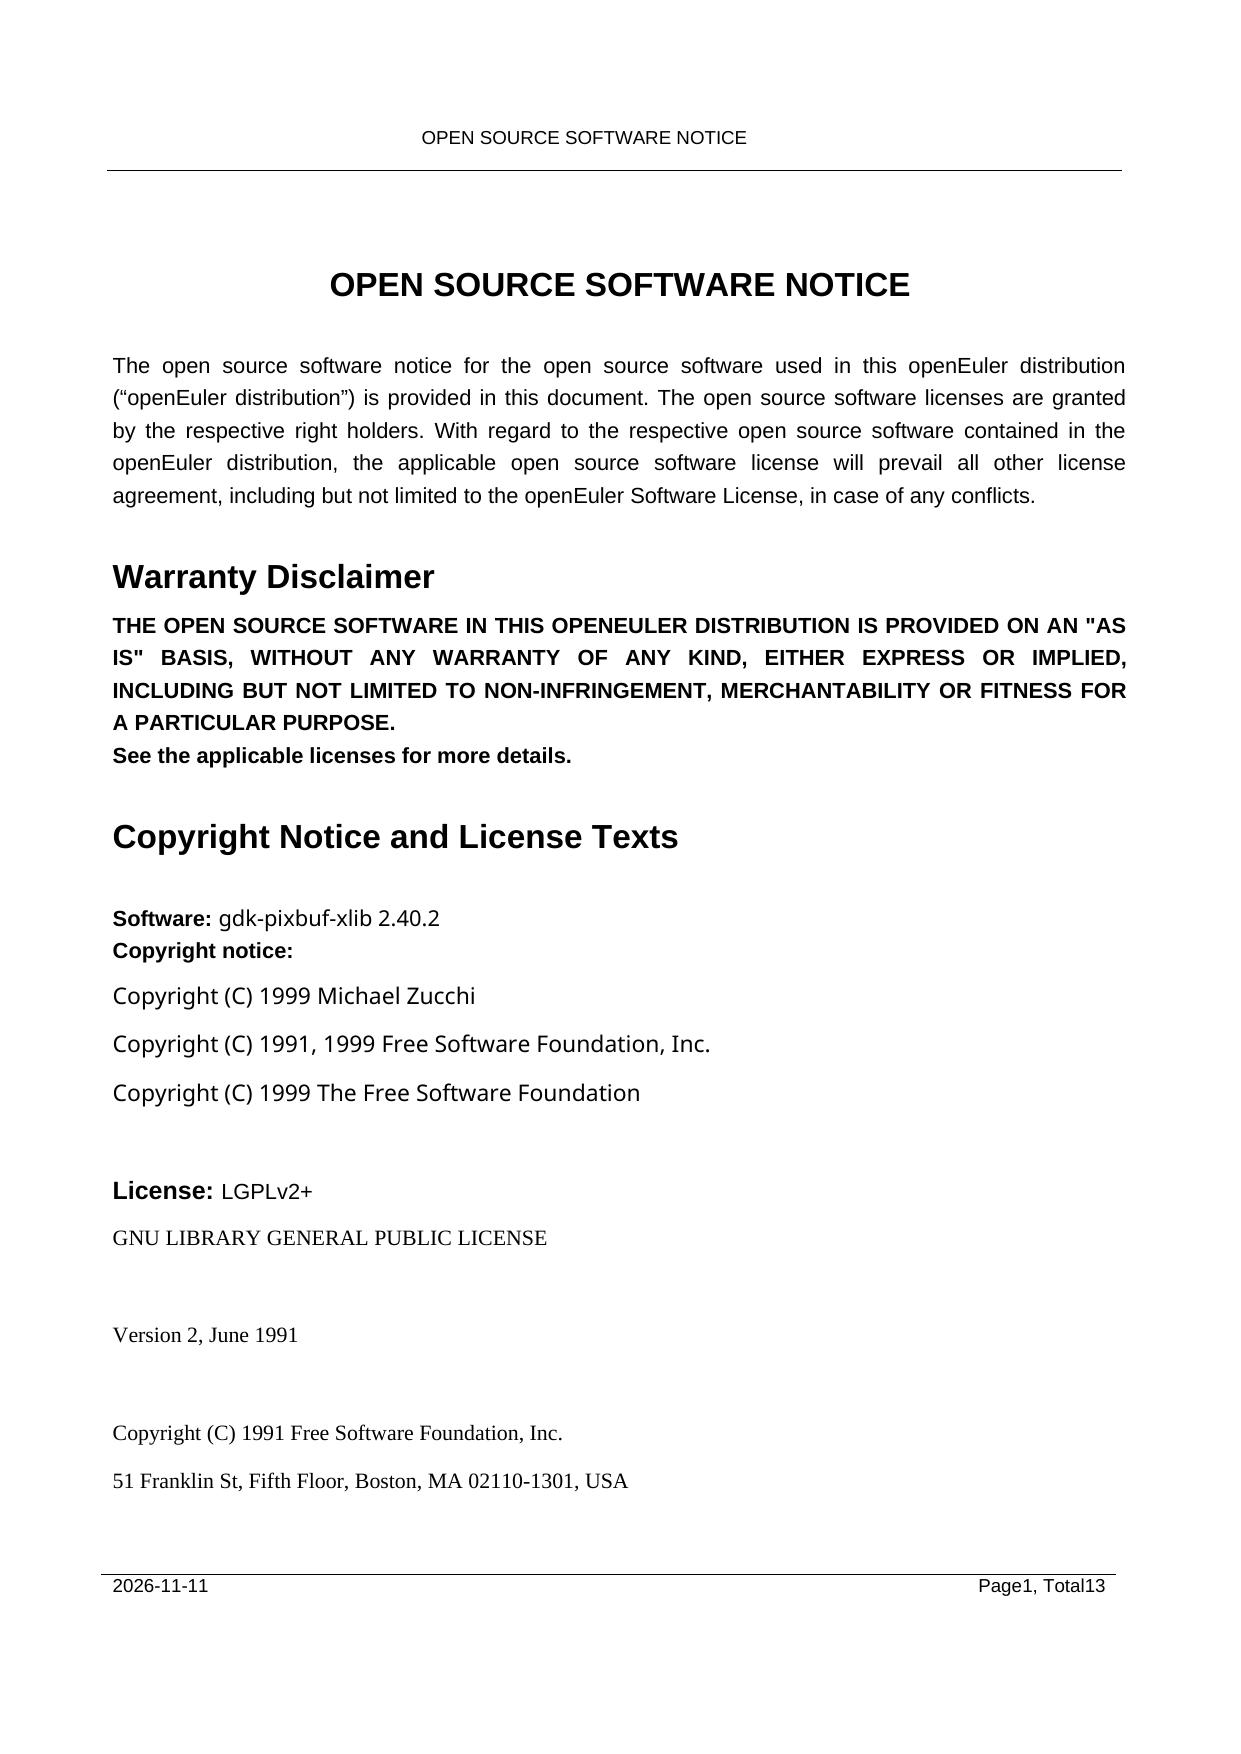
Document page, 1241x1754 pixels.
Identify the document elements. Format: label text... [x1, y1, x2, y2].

text The open source software notice for the open source software used in this openEuler distribution (“openEuler distribution”) is provided in this document. The open source software licenses are granted by the respective right holders. With regard to the respective open source software contained in the openEuler distribution, the applicable open source software license will prevail all other license agreement, including but not limited to the openEuler Software License, in case of any conflicts. [112, 349, 1128, 511]
text Warranty Disclaimer [112, 544, 1128, 609]
text THE OPEN SOURCE SOFTWARE IN THIS OPENEULER DISTRIBUTION IS PROVIDED ON AN "AS IS" BASIS, WITHOUT ANY WARRANTY OF ANY KIND, EITHER EXPRESS OR IMPLIED, INCLUDING BUT NOT LIMITED TO NON-INFRINGEMENT, MERCHANTABILITY OR FITNESS FOR A PARTICULAR PURPOSE. See the applicable licenses for more details. [112, 609, 1128, 771]
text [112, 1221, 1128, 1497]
text OPEN SOURCE SOFTWARE NOTICE [112, 251, 1128, 316]
text Software: gdk-pixbuf-xlib 2.40.2 [112, 901, 1128, 934]
text License: LGPLv2+ [112, 1174, 1128, 1207]
text Copyright Notice and License Texts [112, 804, 1128, 869]
text Copyright (C) 1999 Michael Zucchi Copyright (C) 1991, 1999 Free Software Foundation, Inc. Copyright (C) 1999 The Free Software Foundation [112, 979, 1128, 1158]
text Copyright notice: [112, 934, 1128, 966]
